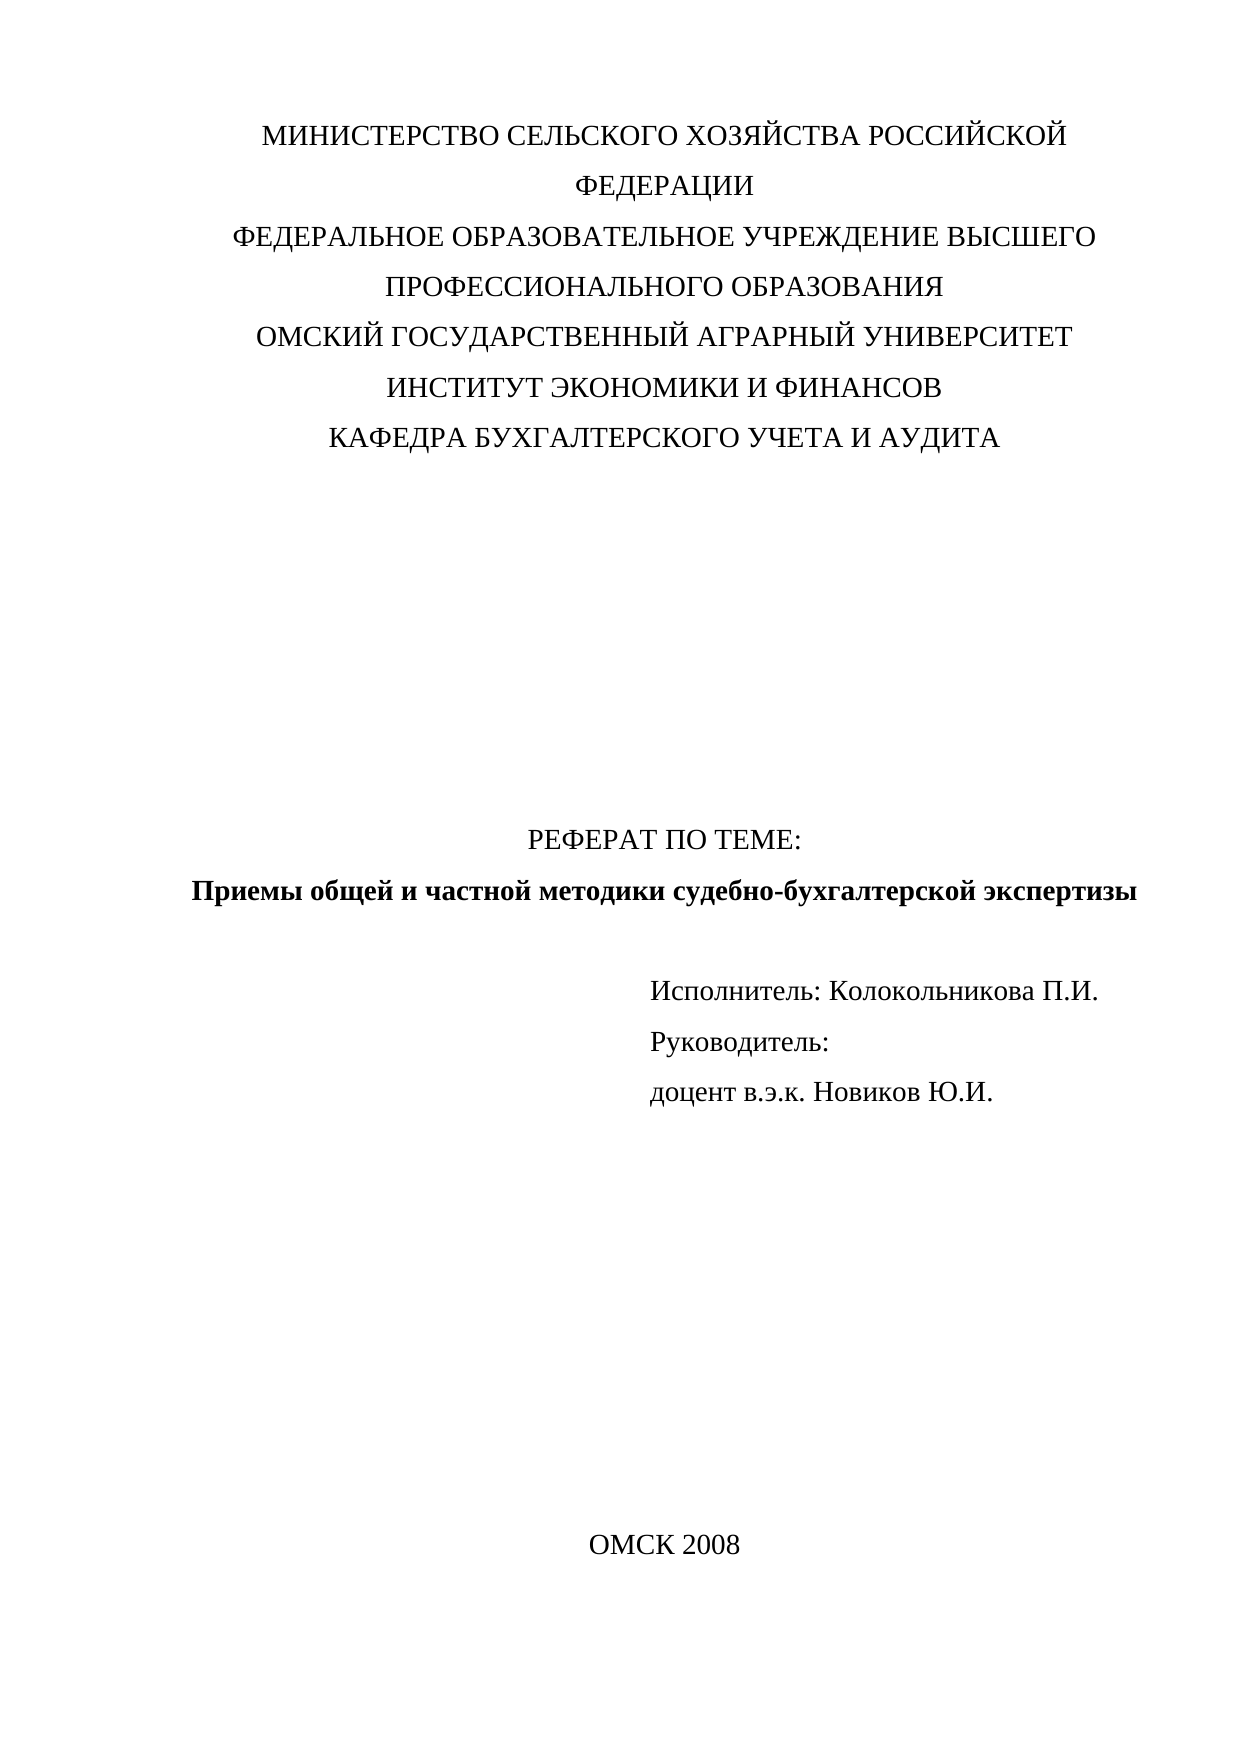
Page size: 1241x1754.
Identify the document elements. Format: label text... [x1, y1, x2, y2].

text РЕФЕРАТ ПО ТЕМЕ: [177, 822, 1152, 856]
text КАФЕДРА БУХГАЛТЕРСКОГО УЧЕТА И АУДИТА [177, 420, 1152, 453]
text ИНСТИТУТ ЭКОНОМИКИ И ФИНАНСОВ [177, 370, 1152, 403]
text ФЕДЕРАЛЬНОЕ ОБРАЗОВАТЕЛЬНОЕ УЧРЕЖДЕНИЕ ВЫСШЕГО ПРОФЕССИОНАЛЬНОГО ОБРАЗОВАНИЯ [177, 219, 1152, 303]
text МИНИСТЕРСТВО СЕЛЬСКОГО ХОЗЯЙСТВА РОССИЙСКОЙ ФЕДЕРАЦИИ [177, 118, 1152, 202]
text Приемы общей и частной методики судебно-бухгалтерской экспертизы [177, 873, 1152, 906]
text ОМСК 2008 [177, 1527, 1152, 1560]
text доцент в.э.к. Новиков Ю.И. [177, 1074, 1152, 1108]
text ОМСКИЙ ГОСУДАРСТВЕННЫЙ АГРАРНЫЙ УНИВЕРСИТЕТ [177, 319, 1152, 353]
text Исполнитель: Колокольникова П.И. [177, 973, 1152, 1007]
text Руководитель: [177, 1024, 1152, 1057]
